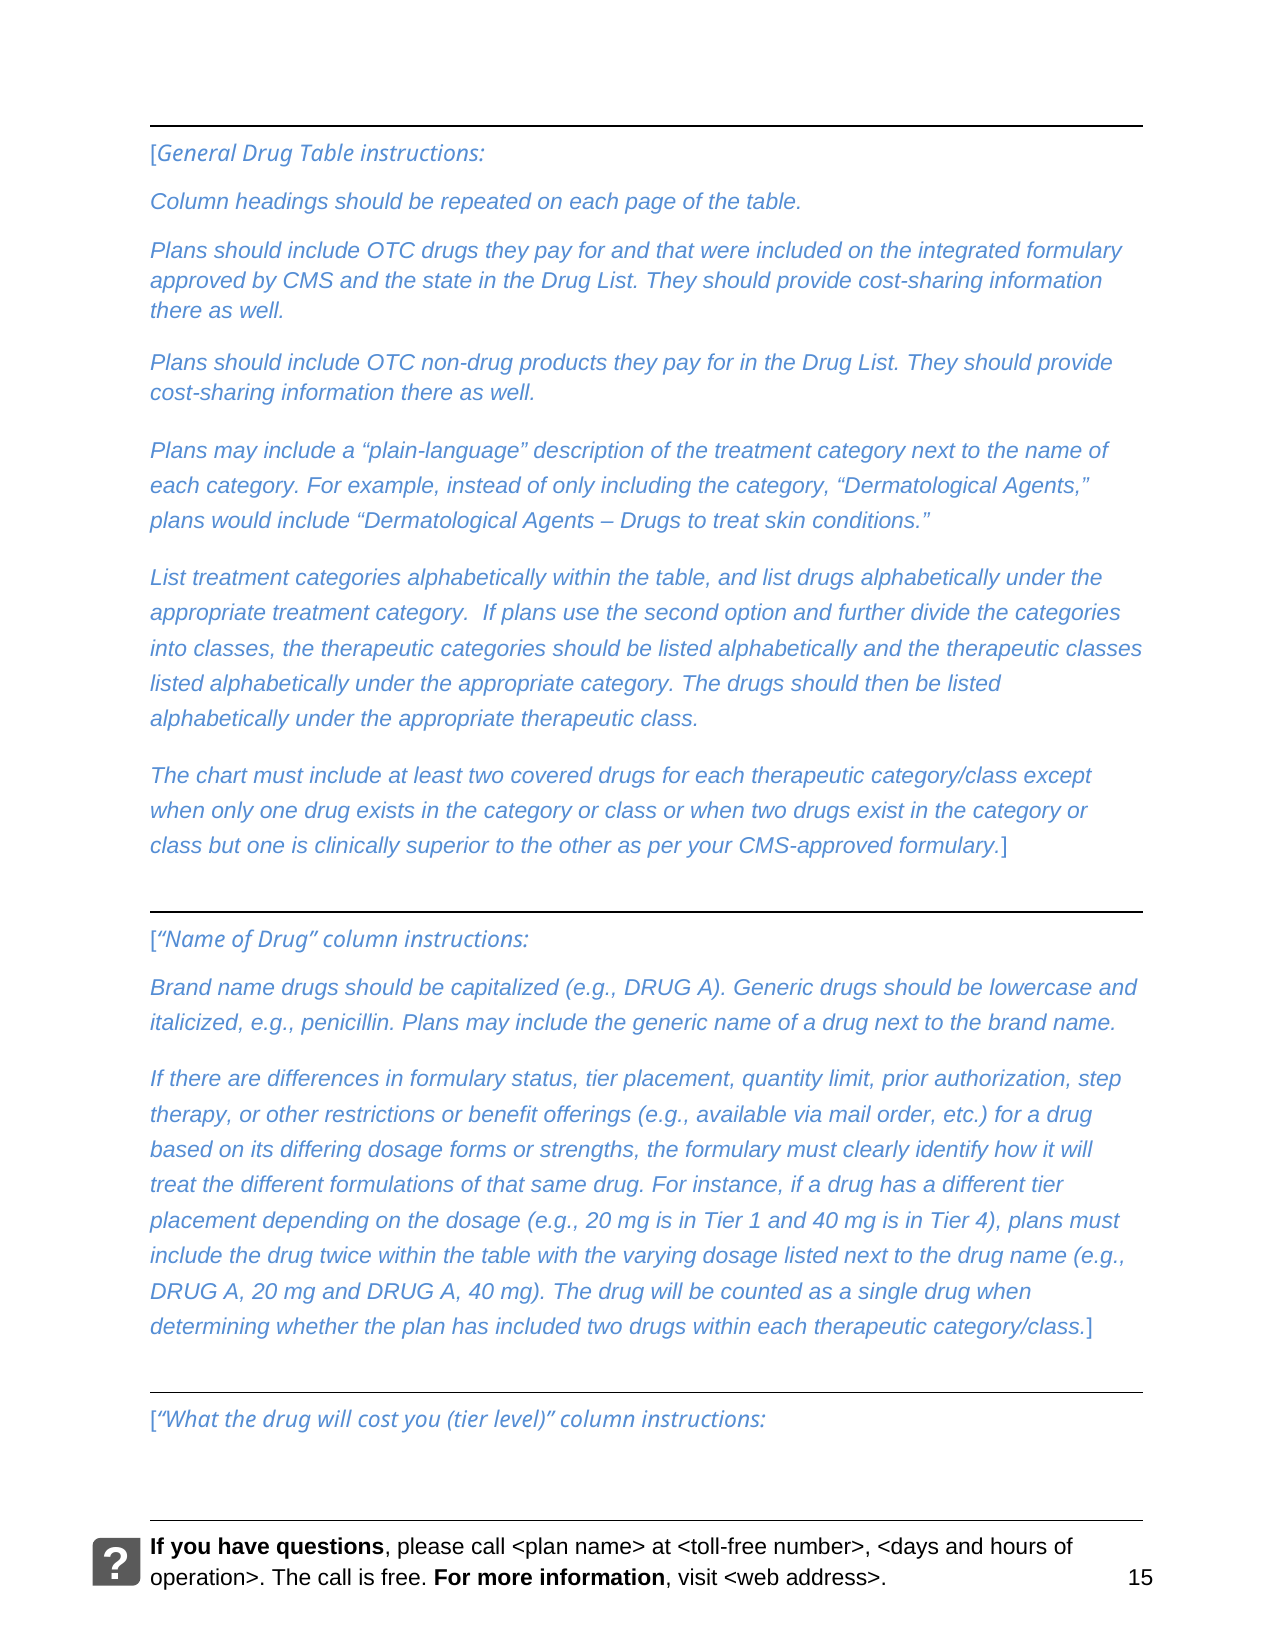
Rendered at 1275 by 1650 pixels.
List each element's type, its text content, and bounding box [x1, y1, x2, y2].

text Plans should include OTC non-drug products they pay for in the Drug List. They should provide cost-sharing information there as well. [150, 348, 1143, 405]
text If there are differences in formulary status, tier placement, quantity limit, prior authorization, step therapy, or other restrictions or benefit offerings (e.g., available via mail order, etc.) for a drug based on its differing dosage forms or strengths, the formulary must clearly identify how it will treat the different formulations of that same drug. For instance, if a drug has a different tier placement depending on the dosage (e.g., 20 mg is in Tier 1 and 40 mg is in Tier 4), plans must include the drug twice within the table with the varying dosage listed next to the drug name (e.g., DRUG A, 20 mg and DRUG A, 40 mg). The drug will be counted as a single drug when determining whether the plan has included two drugs within each therapeutic category/class.] [150, 1058, 1143, 1342]
text The chart must include at least two covered drugs for each therapeutic category/class except when only one drug exists in the category or class or when two drugs exist in the category or class but one is clinically superior to the other as per your CMS-approved formulary.] [150, 755, 1143, 861]
text [“Name of Drug” column instructions: [150, 913, 1143, 954]
text List treatment categories alphabetically within the table, and list drugs alphabetically under the appropriate treatment category. If plans use the second option and further divide the categories into classes, the therapeutic categories should be listed alphabetically and the therapeutic classes listed alphabetically under the appropriate category. The drugs should then be listed alphabetically under the appropriate therapeutic class. [150, 557, 1143, 734]
text Column headings should be repeated on each page of the table. [150, 181, 1143, 216]
text [“What the drug will cost you (tier level)” column instructions: [150, 1393, 1143, 1435]
text Plans should include OTC drugs they pay for and that were included on the integrated formulary approved by CMS and the state in the Drug List. They should provide cost-sharing information there as well. [150, 237, 1143, 324]
text [General Drug Table instructions: [150, 127, 1143, 168]
text Plans may include a “plain-language” description of the treatment category next to the name of each category. For example, instead of only including the category, “Dermatological Agents,” plans would include “Dermatological Agents – Drugs to treat skin conditions.” [150, 430, 1143, 536]
text Brand name drugs should be capitalized (e.g., DRUG A). Generic drugs should be lowercase and italicized, e.g., penicillin. Plans may include the generic name of a drug next to the brand name. [150, 967, 1143, 1037]
